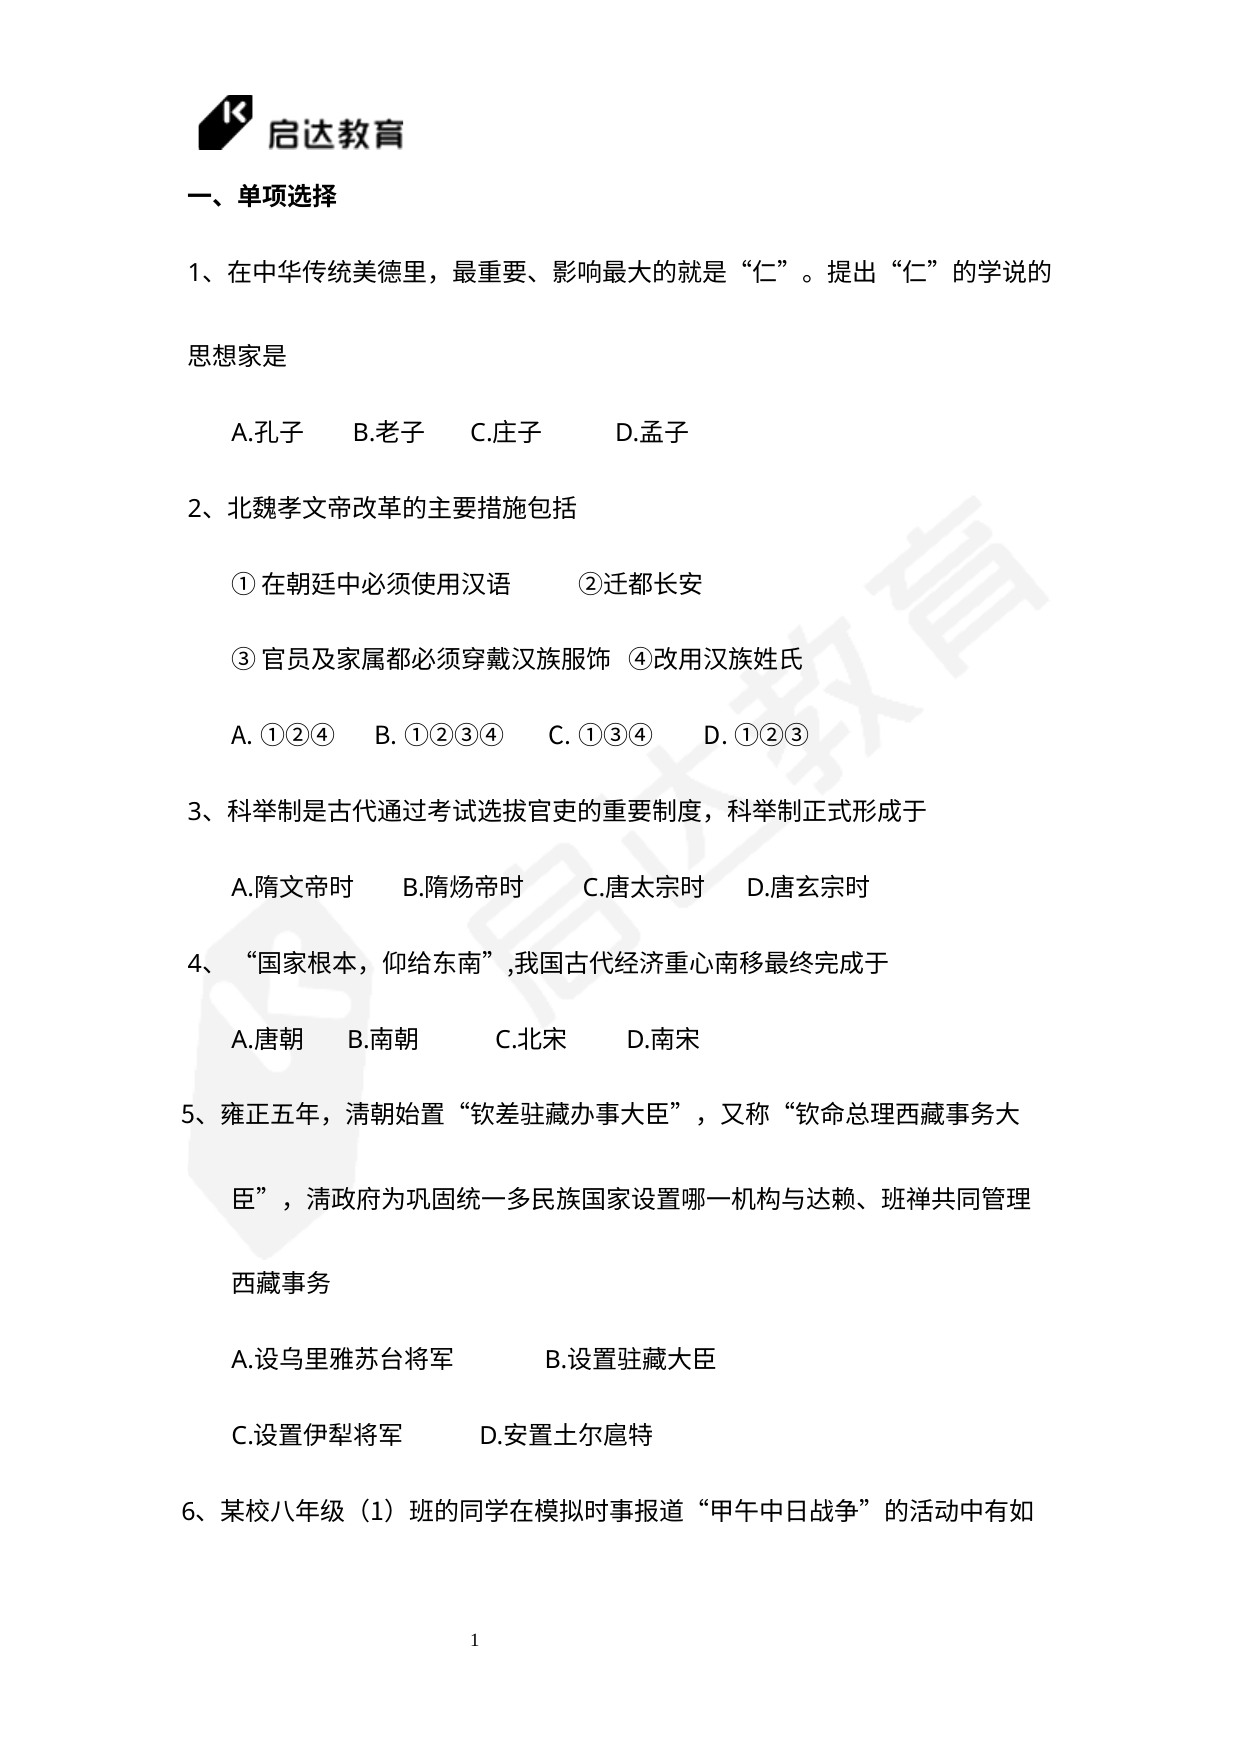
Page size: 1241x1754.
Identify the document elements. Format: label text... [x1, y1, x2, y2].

text 5、雍正五年，淸朝始置“钦差驻藏办事大臣”，又称“钦命总理西藏事务大臣”，淸政府为巩固统一多民族国家设置哪一机构与达赖、班禅共同管理西藏事务 [181, 1081, 1053, 1314]
text A. ①②④ B. ①②③④ C. ①③④ D. ①②③ [231, 701, 1053, 766]
text 6、某校八年级（1）班的同学在模拟时事报道“甲午中日战争”的活动中有如下表述，其中表述与史实相符的是 [181, 1477, 1053, 1542]
text 2、北魏孝文帝改革的主要措施包括 [187, 474, 1053, 539]
text A.孔子 B.老子 C.庄子 D.孟子 [231, 398, 1053, 463]
picture [198, 95, 404, 150]
text 3、科举制是古代通过考试选拔官吏的重要制度，科举制正式形成于 [187, 777, 1053, 842]
text A.唐朝 B.南朝 C.北宋 D.南宋 [231, 1005, 1053, 1070]
text 4、 “国家根本，仰给东南”,我国古代经济重心南移最终完成于 [187, 929, 1053, 994]
text C.设置伊犁将军 D.安置土尔扈特 [231, 1401, 1053, 1466]
text 1、在中华传统美德里，最重要、影响最大的就是“仁”。提出“仁”的学说的思想家是 [187, 238, 1053, 387]
text 一、单项选择 [187, 162, 1053, 227]
text A.隋文帝时 B.隋炀帝时 C.唐太宗时 D.唐玄宗时 [231, 853, 1053, 918]
text A.设乌里雅苏台将军 B.设置驻藏大臣 [231, 1325, 1053, 1390]
text ①在朝廷中必须使用汉语 ②迁都长安 [231, 550, 1053, 615]
text ③官员及家属都必须穿戴汉族服饰 ④改用汉族姓氏 [231, 626, 1053, 691]
